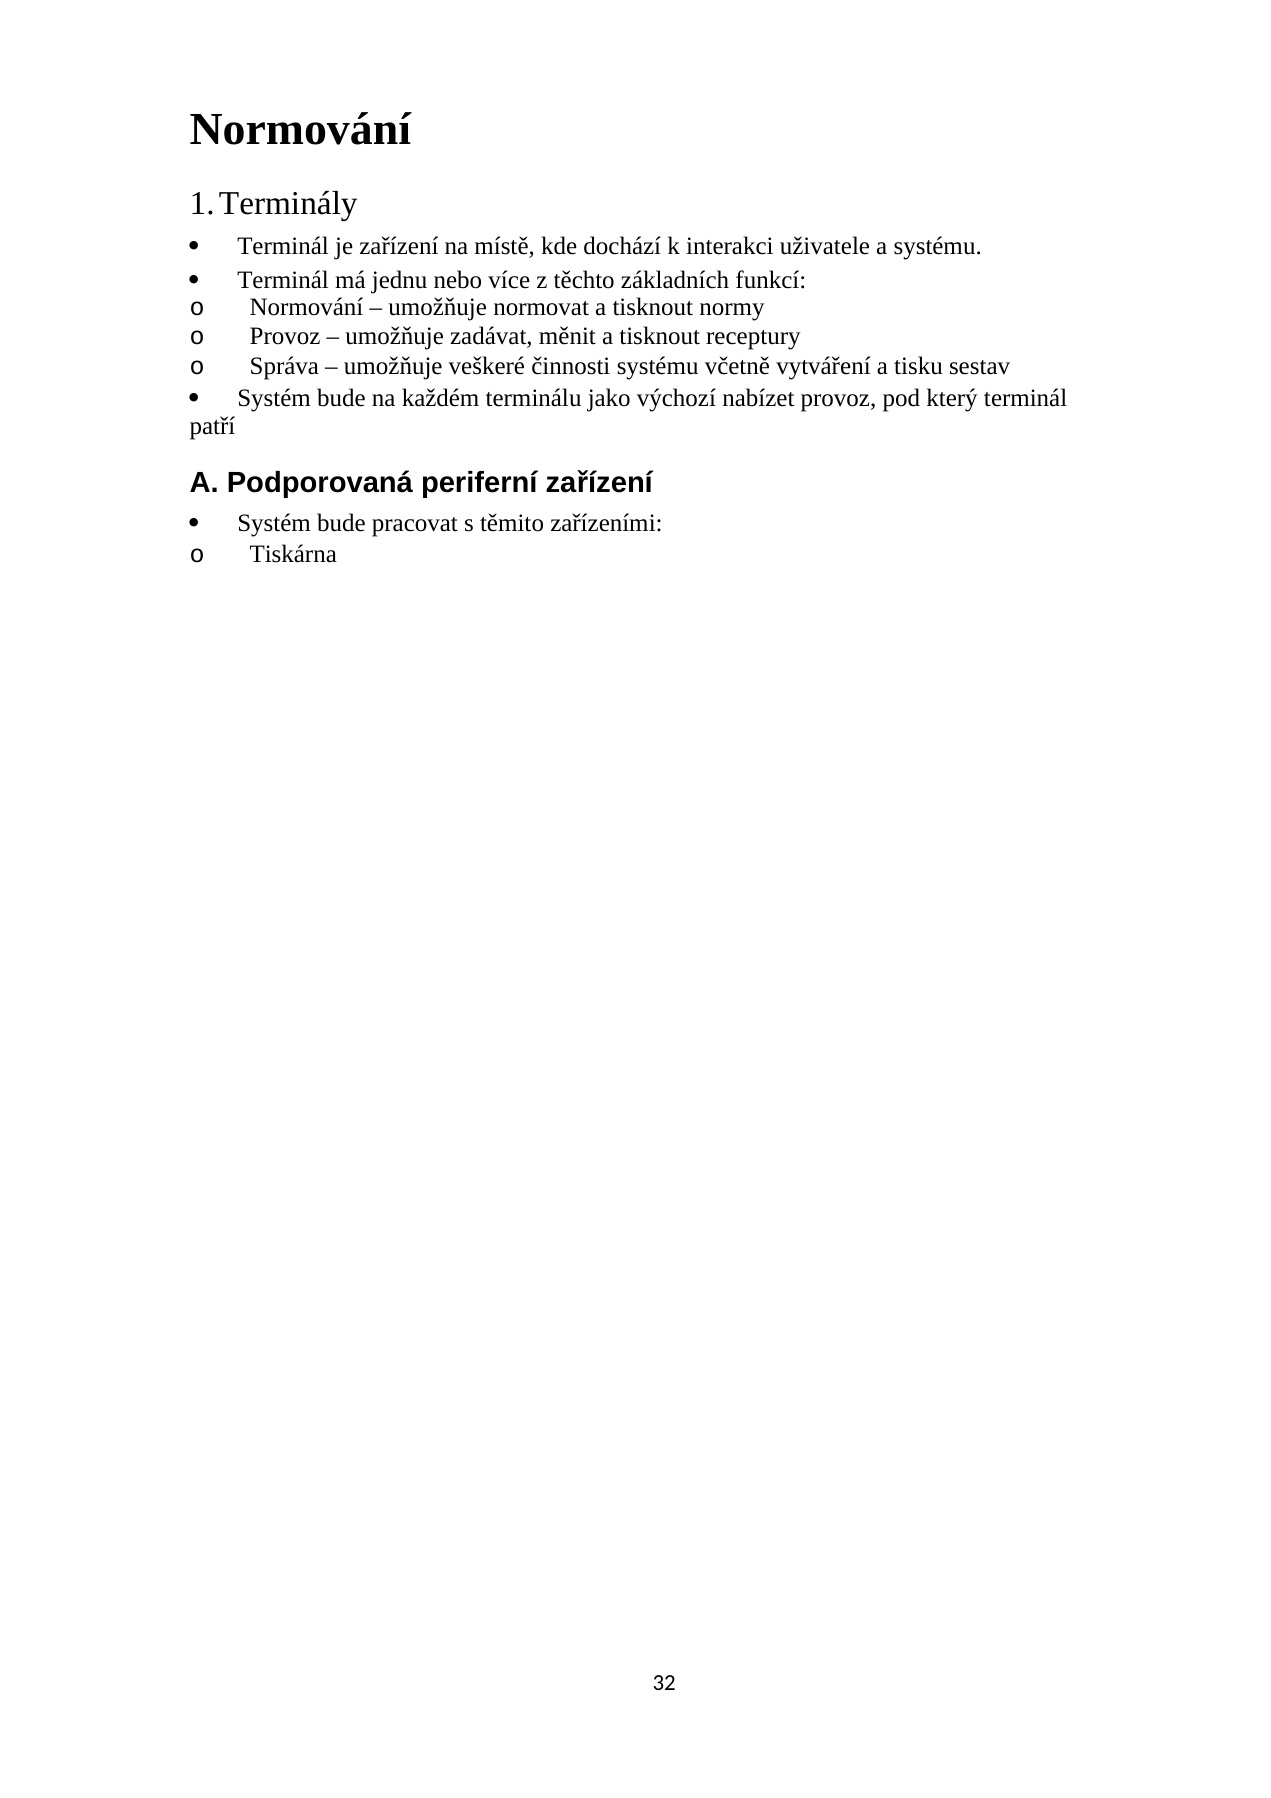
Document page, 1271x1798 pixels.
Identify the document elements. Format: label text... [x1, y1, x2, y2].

text Terminál je zařízení na místě, kde dochází k interakci uživatele a systému. [189, 223, 1257, 262]
text Normování [189, 102, 1257, 154]
text o Správa – umožňuje veškeré činnosti systému včetně vytváření a tisku sestav [189, 351, 1257, 380]
text o Normování – umožňuje normovat a tisknout normy [189, 295, 1257, 321]
text Systém bude na každém terminálu jako výchozí nabízet provoz, pod který terminál [189, 380, 1257, 413]
list Terminály [189, 183, 1121, 223]
text patří [189, 413, 1257, 440]
text o Tiskárna [189, 539, 1257, 568]
text Terminál má jednu nebo více z těchto základních funkcí: [189, 262, 1257, 295]
text A. Podporovaná periferní zařízení [189, 463, 1257, 500]
text o Provoz – umožňuje zadávat, měnit a tisknout receptury [189, 321, 1257, 351]
text Systém bude pracovat s těmito zařízeními: [189, 500, 1257, 539]
